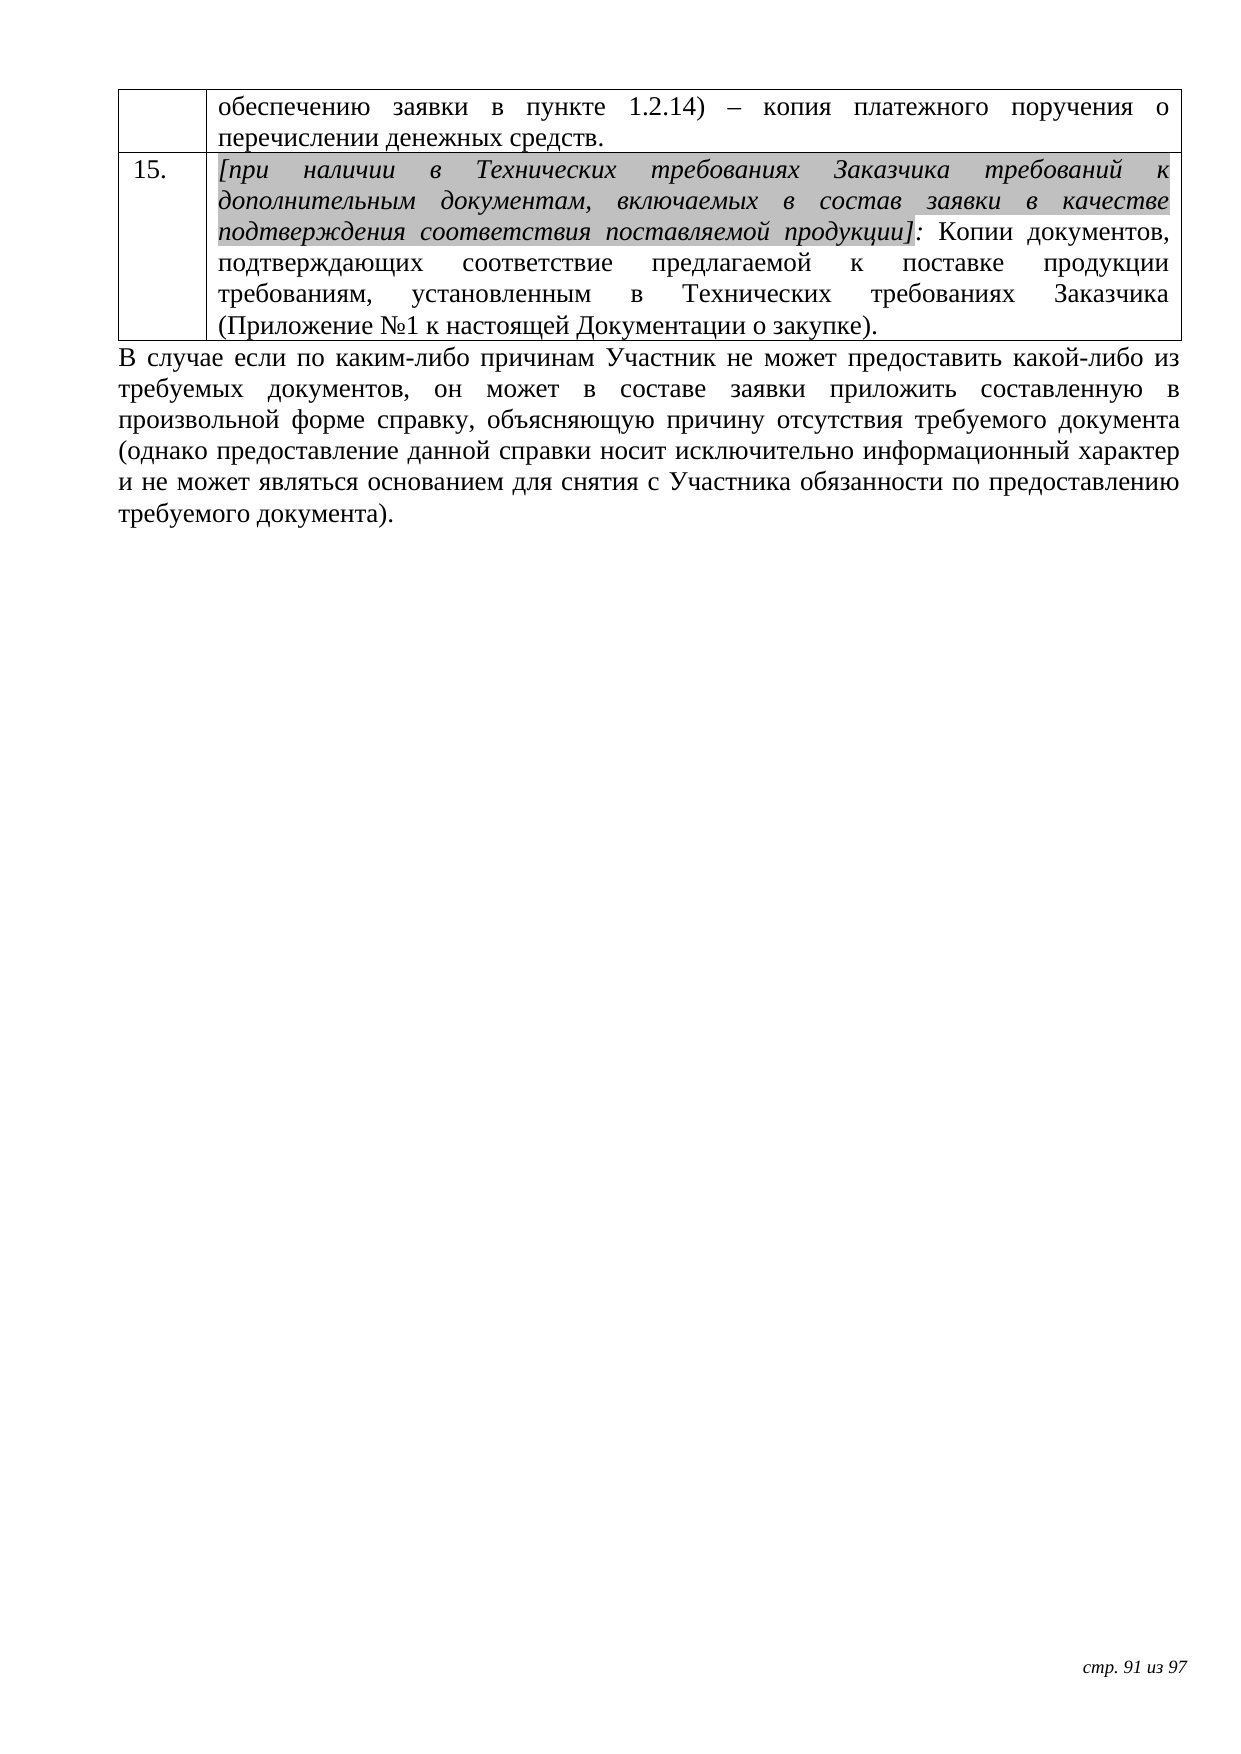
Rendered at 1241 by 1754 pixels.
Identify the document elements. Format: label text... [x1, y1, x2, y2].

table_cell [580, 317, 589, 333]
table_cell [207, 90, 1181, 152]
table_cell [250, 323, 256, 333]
list В случае если по каким-либо причинам Участник не может предоставить какой-либо из требуемых документов, он может в составе заявки приложить составленную в произвольной форме справку, объясняющую причину отсутствия требуемого документа (однако предоставление данной справки носит исключительно информационный характер и не может являться основанием для снятия с Участника обязанности по предоставлению требуемого документа). [118, 341, 1181, 528]
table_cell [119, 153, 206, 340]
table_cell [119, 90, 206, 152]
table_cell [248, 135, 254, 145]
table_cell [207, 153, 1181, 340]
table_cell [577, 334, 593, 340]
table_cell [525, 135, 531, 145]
